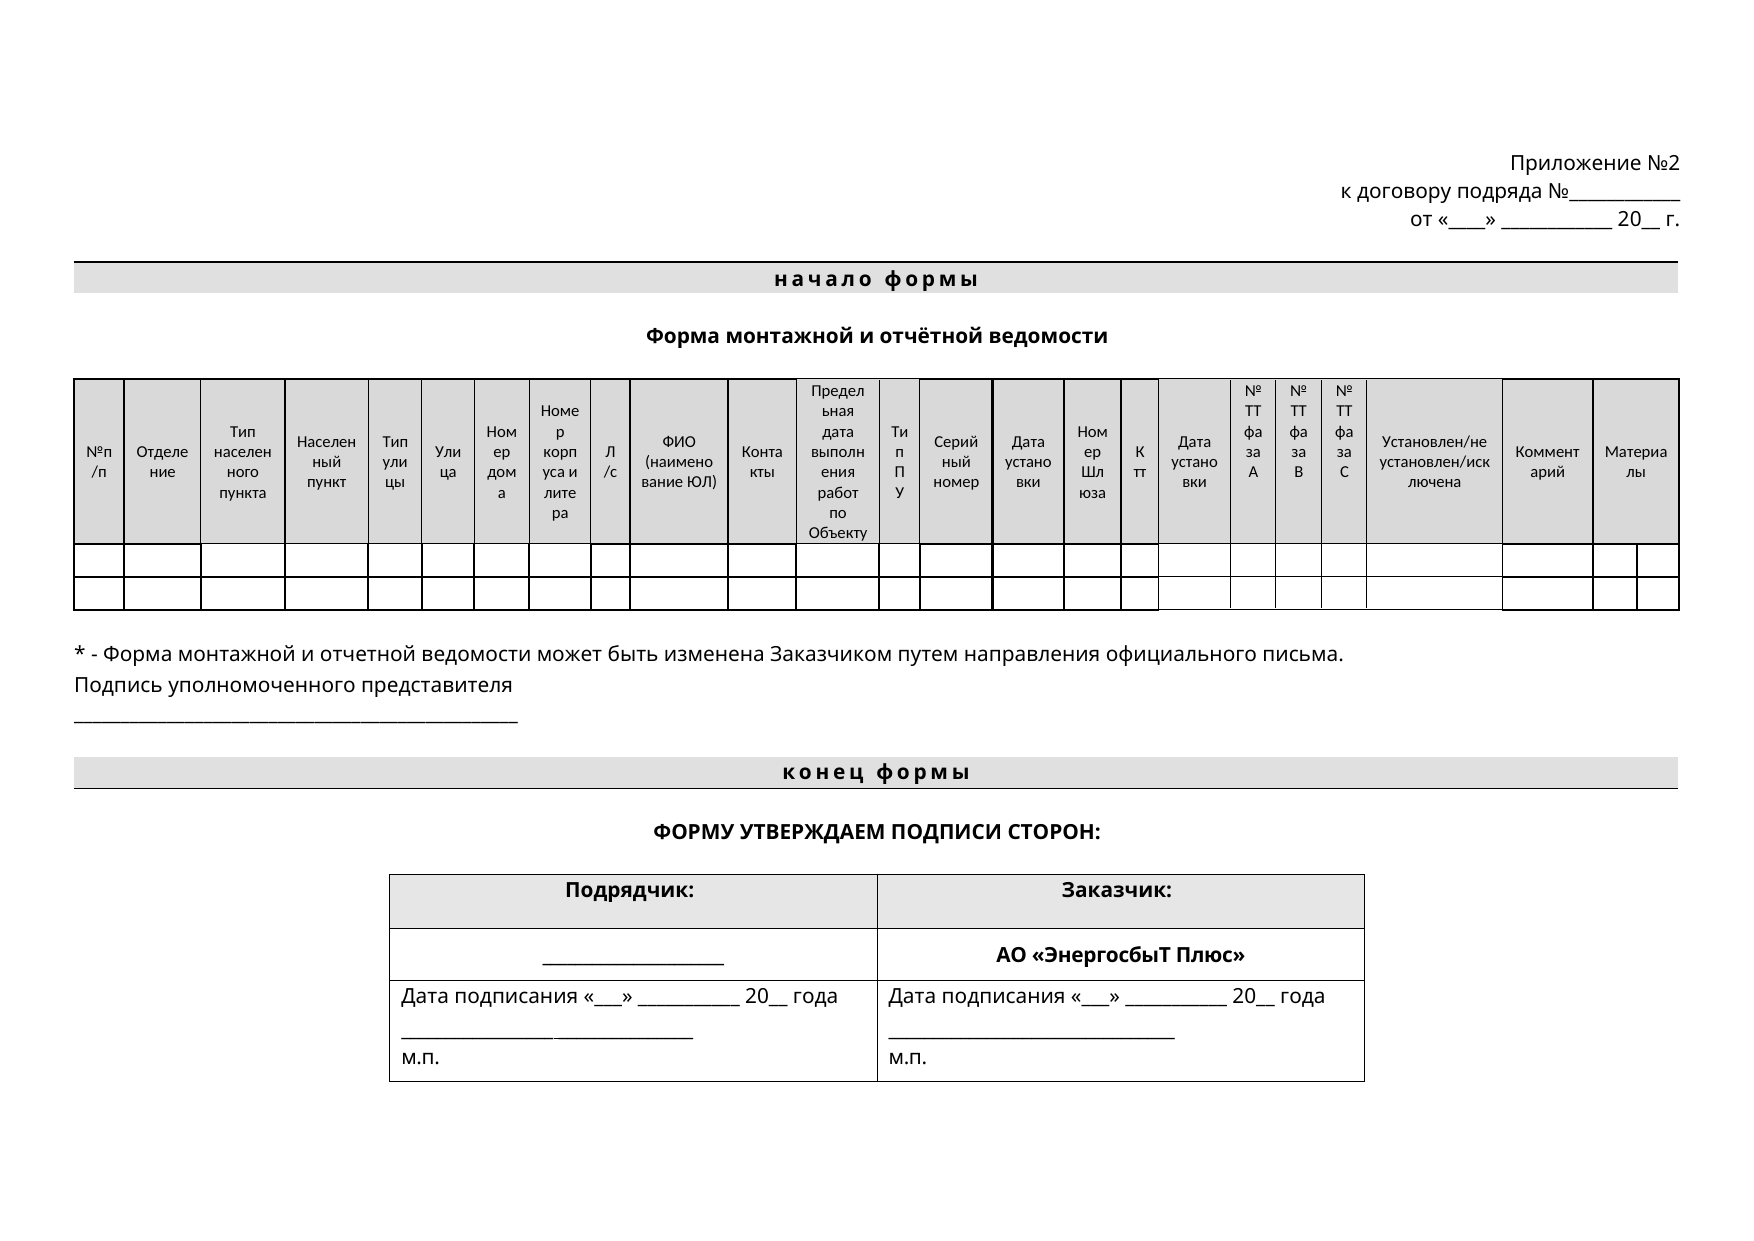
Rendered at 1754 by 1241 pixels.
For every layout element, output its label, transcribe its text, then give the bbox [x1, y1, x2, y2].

table_cell [729, 578, 795, 608]
table_cell [369, 544, 421, 576]
table_cell [423, 544, 473, 576]
table_cell [1231, 544, 1275, 576]
table_cell [797, 544, 878, 576]
table_cell [994, 545, 1063, 576]
table_cell [1322, 544, 1366, 576]
text начало формы [74, 263, 1678, 293]
table_cell [530, 578, 590, 608]
table_cell [921, 545, 991, 576]
table_cell [1503, 545, 1592, 576]
table_cell [1594, 545, 1636, 576]
table_cell [1065, 578, 1120, 608]
table_cell [125, 578, 200, 608]
table_header Предельная дата выполнения работ по Объекту [797, 379, 879, 543]
table_header Населенный пункт [286, 380, 368, 543]
table_cell [202, 578, 284, 608]
table_cell [530, 544, 590, 576]
table_header Подрядчик: [390, 875, 877, 928]
table_cell [369, 578, 421, 608]
table_header Тип населенного пункта [201, 380, 284, 543]
table_cell [1638, 578, 1678, 608]
table_header Дата установки [994, 380, 1063, 543]
text ________________________________________________ [74, 698, 1680, 727]
table_cell [286, 578, 367, 608]
table_header Номер Шлюза [1065, 380, 1120, 543]
table_cell [921, 578, 991, 608]
table_cell [729, 545, 795, 576]
table_header Тип улицы [369, 380, 421, 543]
table_cell [1159, 544, 1230, 576]
table_cell [1159, 577, 1230, 608]
text Подпись уполномоченного представителя [74, 670, 1680, 698]
table_cell [880, 544, 919, 576]
table_header №ТТ фаза C [1321, 379, 1367, 543]
text Форма монтажной и отчётной ведомости [74, 321, 1680, 350]
table_cell [1231, 577, 1275, 608]
table_cell [797, 578, 878, 608]
text от «____» ____________ 20__ г. [1314, 204, 1680, 233]
table_cell Дата подписания «___» ___________ 20__ года _________________ _______________ м.п. [390, 981, 877, 1081]
table_header Тип ПУ [879, 379, 919, 543]
text конец формы [74, 757, 1678, 788]
table_header Комментарий [1503, 380, 1592, 543]
text к договору подряда №____________ [1314, 176, 1680, 204]
text ФОРМУ УТВЕРЖДАЕМ ПОДПИСИ СТОРОН: [74, 817, 1680, 846]
table_cell [1276, 577, 1321, 608]
table_cell [1122, 578, 1158, 608]
table_cell [1065, 545, 1120, 576]
table_header Ктт [1122, 380, 1158, 543]
table_cell [631, 545, 727, 576]
table_header №ТТ фаза B [1276, 379, 1321, 543]
table_header Улица [422, 380, 474, 543]
table_header Установлен/не установлен/исключена [1367, 379, 1502, 543]
table_cell [202, 544, 284, 576]
table_cell [1367, 544, 1502, 576]
table_cell [475, 578, 528, 608]
table_cell [1276, 544, 1321, 576]
table_cell [592, 545, 629, 576]
table_header №ТТ фаза А [1230, 379, 1276, 543]
table_header Заказчик: [878, 875, 1364, 928]
table_header Дата установки [1159, 379, 1230, 543]
table_cell [1122, 545, 1158, 576]
table_cell [1503, 578, 1592, 608]
table_cell [994, 578, 1063, 608]
table_cell [1367, 577, 1502, 608]
table_header Серийный номер [920, 380, 991, 543]
table_cell ______________________ [390, 929, 877, 980]
table_header ФИО (наименование ЮЛ) [631, 380, 727, 543]
table_cell [880, 578, 919, 608]
table_cell [1322, 577, 1366, 608]
table_cell [423, 578, 473, 608]
table_cell [1638, 545, 1678, 576]
table_header Номер корпуса и литера [530, 380, 590, 543]
subtitle Приложение №2 [1314, 148, 1680, 176]
table_header Номер дома [475, 380, 529, 543]
table_cell АО «ЭнергосбыТ Плюс» [878, 929, 1364, 980]
table_header Отделение [125, 380, 200, 543]
table_header Контакты [729, 380, 796, 543]
table_cell [1594, 578, 1636, 608]
table_cell [286, 544, 367, 576]
table_header Л/с [591, 380, 629, 543]
table_header №п/п [75, 380, 123, 543]
table_cell [125, 545, 200, 576]
table_cell Дата подписания «___» ___________ 20__ года ________________________________ м.п. [878, 981, 1364, 1081]
table_header Материалы [1594, 380, 1678, 543]
table_cell [75, 578, 123, 608]
table_cell [592, 578, 629, 608]
table_cell [631, 578, 727, 608]
text * - Форма монтажной и отчетной ведомости может быть изменена Заказчиком путем направления официального письма. [74, 639, 1680, 667]
table_cell [475, 544, 528, 576]
table_cell [75, 545, 123, 576]
